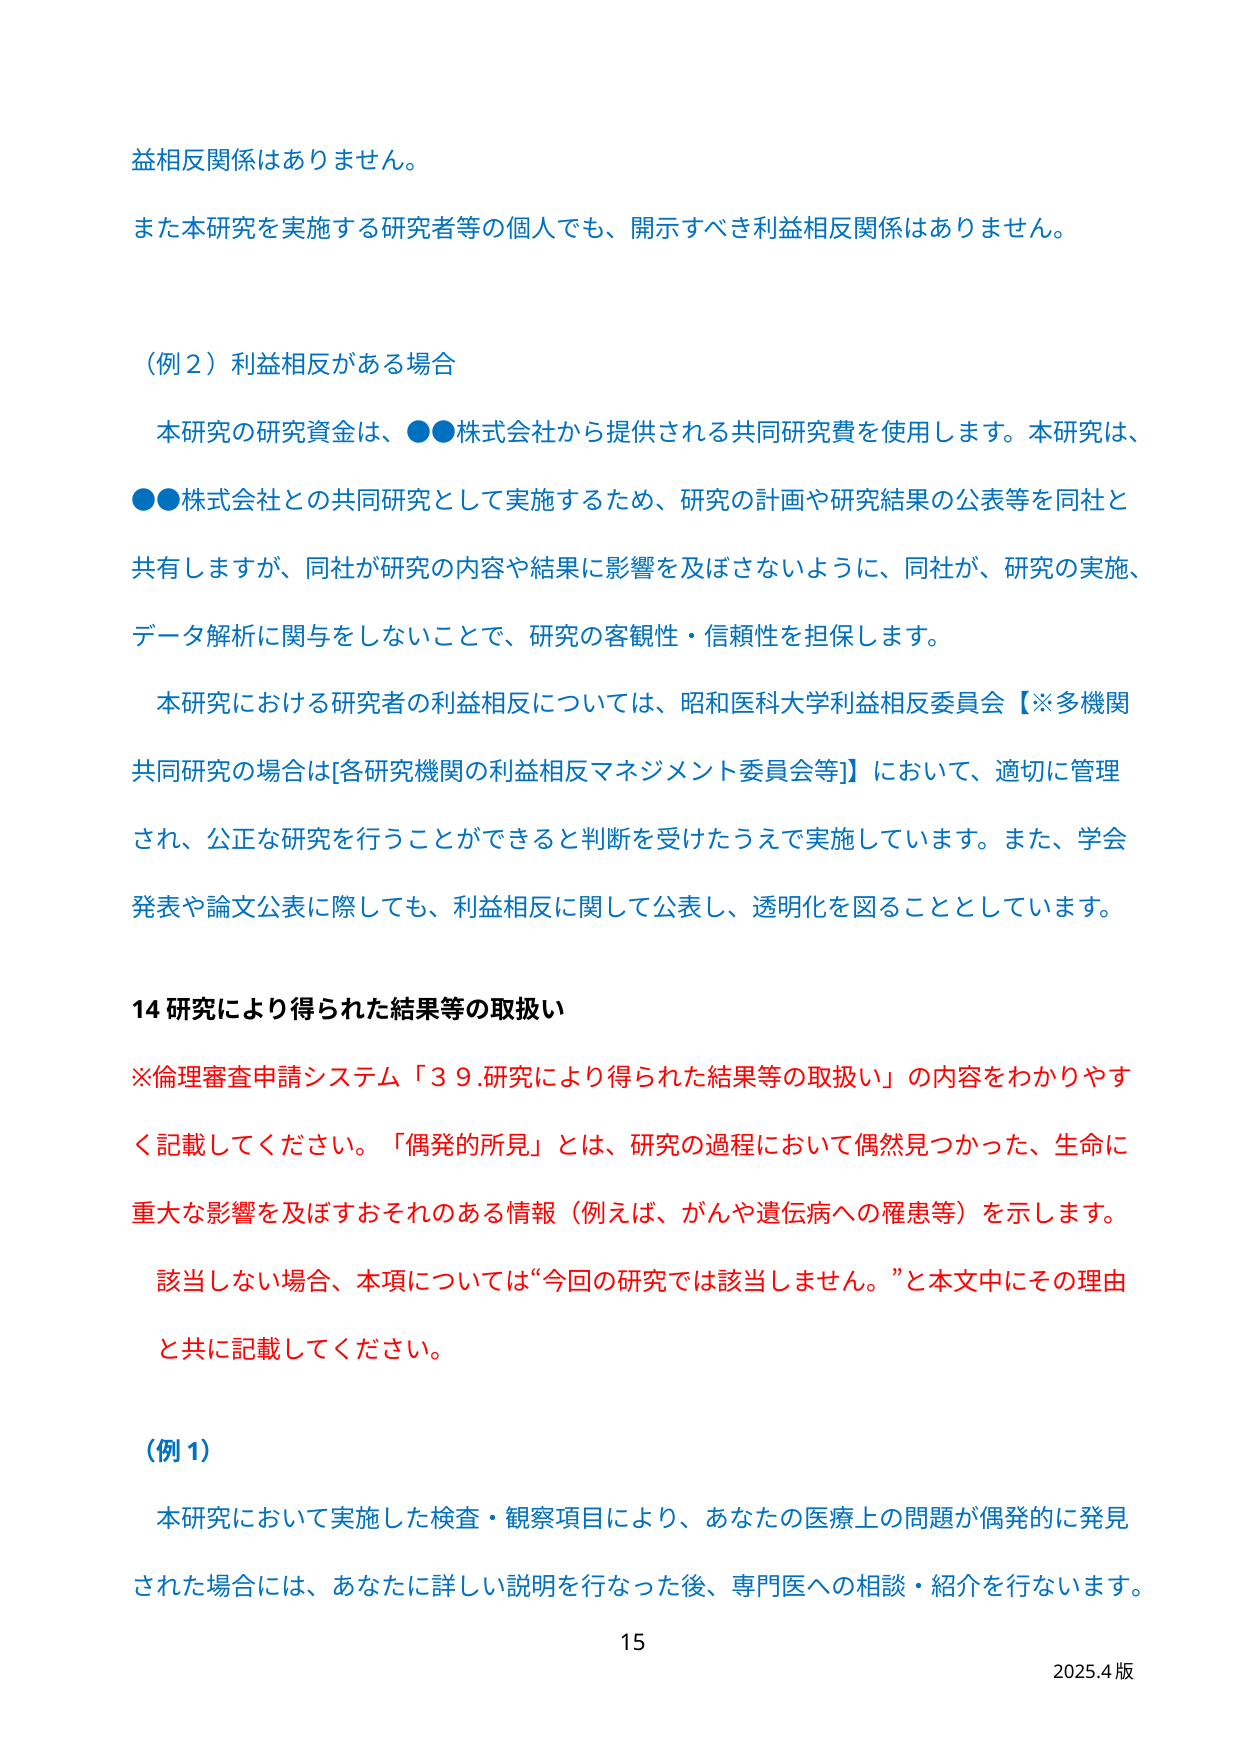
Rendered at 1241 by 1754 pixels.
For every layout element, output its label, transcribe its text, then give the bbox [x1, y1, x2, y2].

text （例1） [131, 1415, 1134, 1483]
text 14 研究により得られた結果等の取扱い [131, 974, 1134, 1042]
text 益相反関係はありません。 [131, 125, 1134, 193]
text 本研究において実施した検査・観察項目により、あなたの医療上の問題が偶発的に発見された場合には、あなたに詳しい説明を行なった後、専門医への相談・紹介を行ないます。 [131, 1483, 1134, 1619]
text 該当しない場合、本項については“今回の研究では該当しません。”と本文中にその理由と共に記載してください。 [156, 1245, 1134, 1381]
text 本研究の研究資金は、●●株式会社から提供される共同研究費を使用します。本研究は、●●株式会社との共同研究として実施するため、研究の計画や研究結果の公表等を同社と共有しますが、同社が研究の内容や結果に影響を及ぼさないように、同社が、研究の実施、データ解析に関与をしないことで、研究の客観性・信頼性を担保します。 [131, 396, 1134, 668]
text 本研究における研究者の利益相反については、昭和医科大学利益相反委員会【※多機関共同研究の場合は[各研究機関の利益相反マネジメント委員会等]】において、適切に管理され、公正な研究を行うことができると判断を受けたうえで実施しています。また、学会発表や論文公表に際しても、利益相反に関して公表し、透明化を図ることとしています。 [131, 668, 1134, 940]
text ※倫理審査申請システム「３９.研究により得られた結果等の取扱い」の内容をわかりやすく記載してください。「偶発的所見」とは、研究の過程において偶然見つかった、生命に重大な影響を及ぼすおそれのある情報（例えば、がんや遺伝病への罹患等）を示します。 [131, 1042, 1134, 1245]
text また本研究を実施する研究者等の個人でも、開示すべき利益相反関係はありません。 [131, 193, 1134, 261]
text （例２）利益相反がある場合 [131, 328, 1134, 396]
